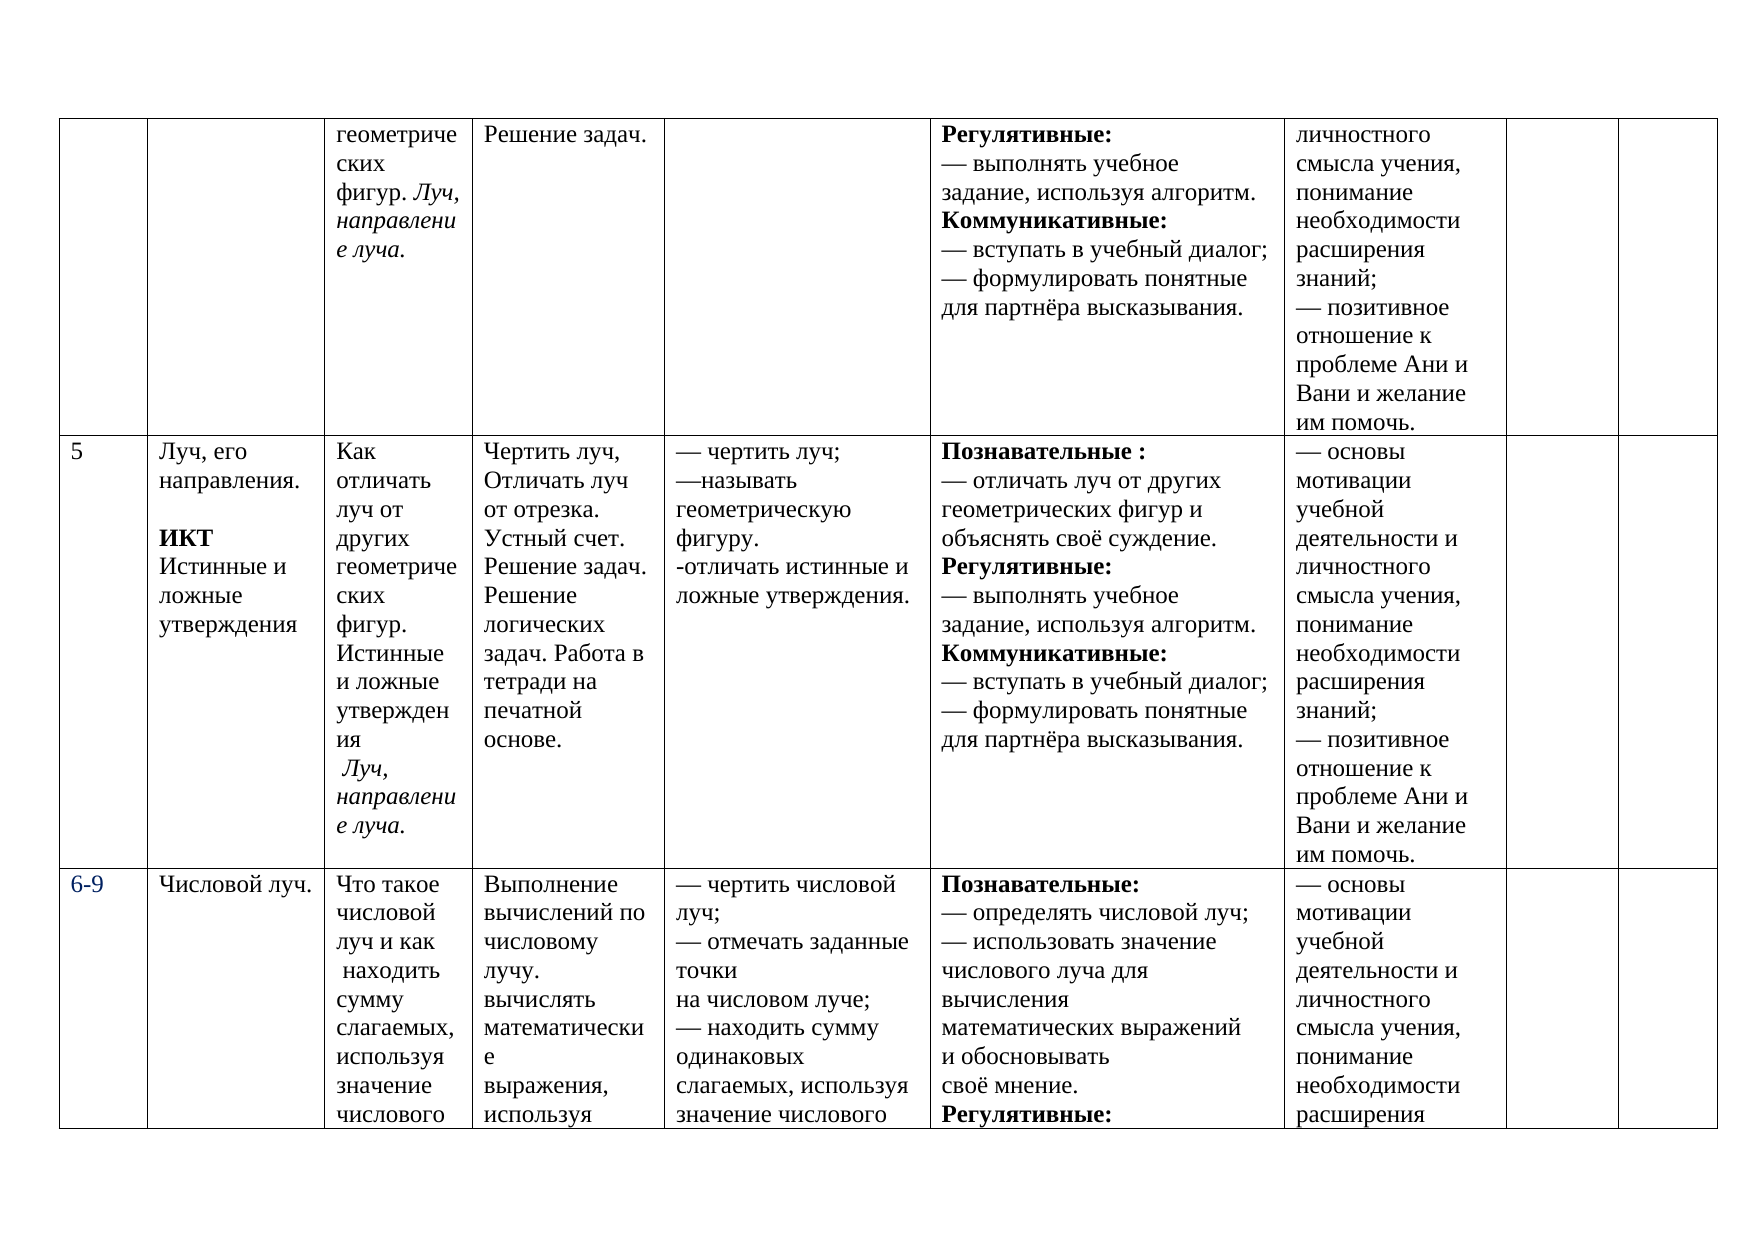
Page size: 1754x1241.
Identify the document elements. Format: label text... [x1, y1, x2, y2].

table_cell [1619, 436, 1717, 868]
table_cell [148, 119, 324, 435]
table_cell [325, 869, 472, 1127]
table_cell 4 [60, 119, 147, 435]
table_cell Чертить луч, Отличать луч от отрезка. Устный счет. Решение задач. Решение логических задач. Работа в тетради на печатной основе. [473, 436, 664, 868]
table_cell Числовой луч. [148, 869, 324, 1127]
table_cell Как отличать луч от других геометрических фигур. Истинные и ложные утверждения Луч, направление луча. [325, 436, 472, 868]
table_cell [931, 869, 1284, 1127]
table_cell 5 [60, 436, 147, 868]
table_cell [473, 869, 664, 1127]
table_cell 6-9 [60, 869, 147, 1127]
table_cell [1285, 119, 1506, 435]
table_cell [1285, 869, 1506, 1127]
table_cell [325, 119, 472, 435]
table_cell [1507, 436, 1618, 868]
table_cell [665, 119, 930, 435]
table_cell [1507, 869, 1618, 1127]
table_cell — чертить луч; —называть геометрическую фигуру. -отличать истинные и ложные утверждения. [665, 436, 930, 868]
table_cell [473, 119, 664, 435]
table_cell [1619, 869, 1717, 1127]
table_cell Луч, его направления. ИКТ Истинные и ложные утверждения [148, 436, 324, 868]
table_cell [931, 119, 1284, 435]
table_cell [1619, 119, 1717, 435]
table_cell [1507, 119, 1618, 435]
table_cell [665, 869, 930, 1127]
